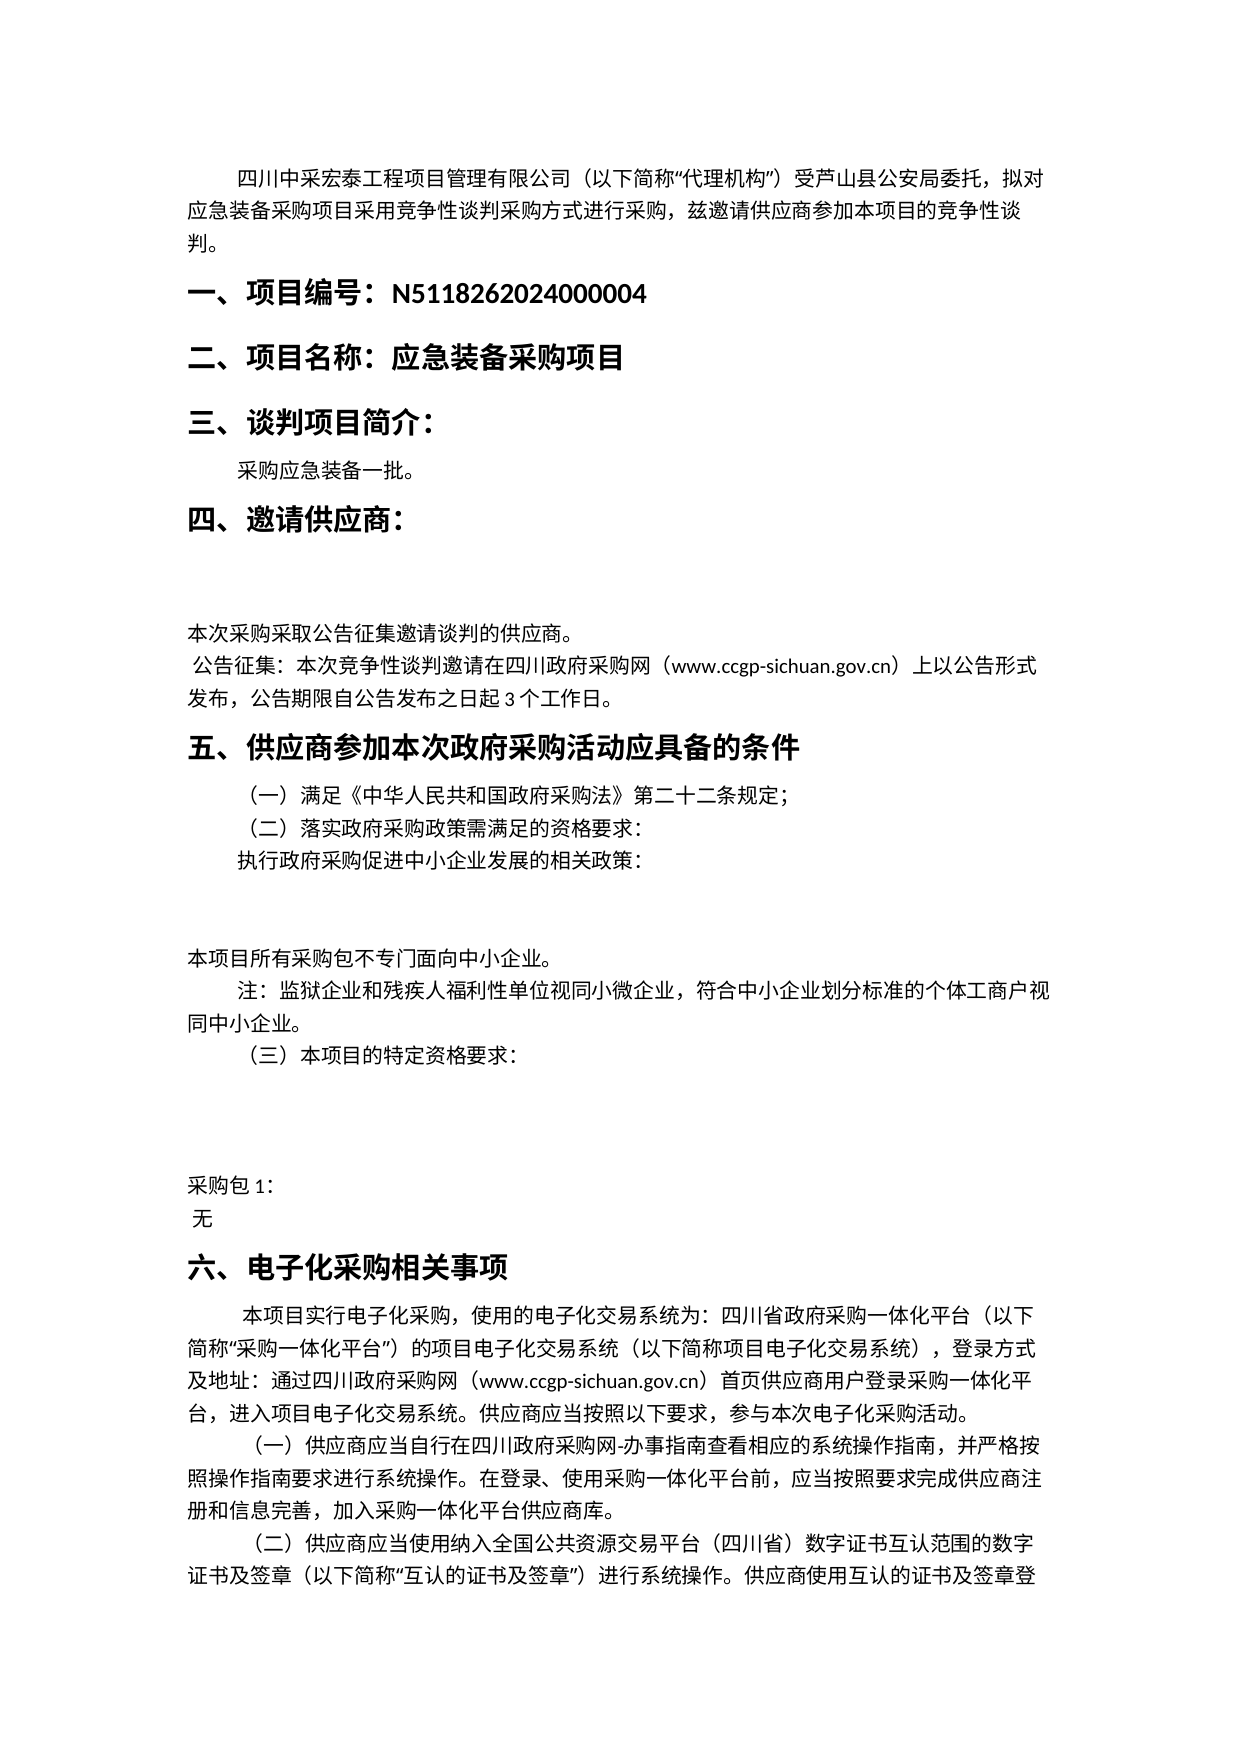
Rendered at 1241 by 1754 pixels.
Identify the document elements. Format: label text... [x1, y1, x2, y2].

text （三）本项目的特定资格要求： [187, 1039, 1053, 1072]
text 注：监狱企业和残疾人福利性单位视同小微企业，符合中小企业划分标准的个体工商户视同中小企业。 [187, 974, 1053, 1039]
text 本项目所有采购包不专门面向中小企业。 [187, 942, 1053, 974]
text 采购应急装备一批。 [187, 454, 1053, 487]
text 二、项目名称：应急装备采购项目 [187, 324, 1053, 389]
text 本项目实行电子化采购，使用的电子化交易系统为：四川省政府采购一体化平台（以下简称“采购一体化平台”）的项目电子化交易系统（以下简称项目电子化交易系统），登录方式及地址：通过四川政府采购网（www.ccgp-sichuan.gov.cn）首页供应商用户登录采购一体化平台，进入项目电子化交易系统。供应商应当按照以下要求，参与本次电子化采购活动。 [187, 1299, 1053, 1429]
text 四、邀请供应商： [187, 487, 1053, 552]
text 无 [187, 1202, 1053, 1234]
text 本次采购采取公告征集邀请谈判的供应商。 [187, 617, 1053, 649]
text （一）供应商应当自行在四川政府采购网-办事指南查看相应的系统操作指南，并严格按照操作指南要求进行系统操作。在登录、使用采购一体化平台前，应当按照要求完成供应商注册和信息完善，加入采购一体化平台供应商库。 [187, 1429, 1053, 1527]
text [187, 1527, 1053, 1592]
text 一、项目编号：N5118262024000004 [187, 259, 1053, 324]
text （二）落实政府采购政策需满足的资格要求： [187, 812, 1053, 844]
text （一）满足《中华人民共和国政府采购法》第二十二条规定； [187, 779, 1053, 812]
text 执行政府采购促进中小企业发展的相关政策： [187, 844, 1053, 877]
text 五、供应商参加本次政府采购活动应具备的条件 [187, 714, 1053, 779]
text 公告征集：本次竞争性谈判邀请在四川政府采购网（www.ccgp-sichuan.gov.cn）上以公告形式发布，公告期限自公告发布之日起3个工作日。 [187, 649, 1053, 714]
text 采购包1： [187, 1169, 1053, 1202]
text 三、谈判项目简介： [187, 389, 1053, 454]
text 四川中采宏泰工程项目管理有限公司（以下简称“代理机构”）受芦山县公安局委托，拟对应急装备采购项目采用竞争性谈判采购方式进行采购，兹邀请供应商参加本项目的竞争性谈判。 [187, 162, 1053, 259]
text 六、电子化采购相关事项 [187, 1234, 1053, 1299]
